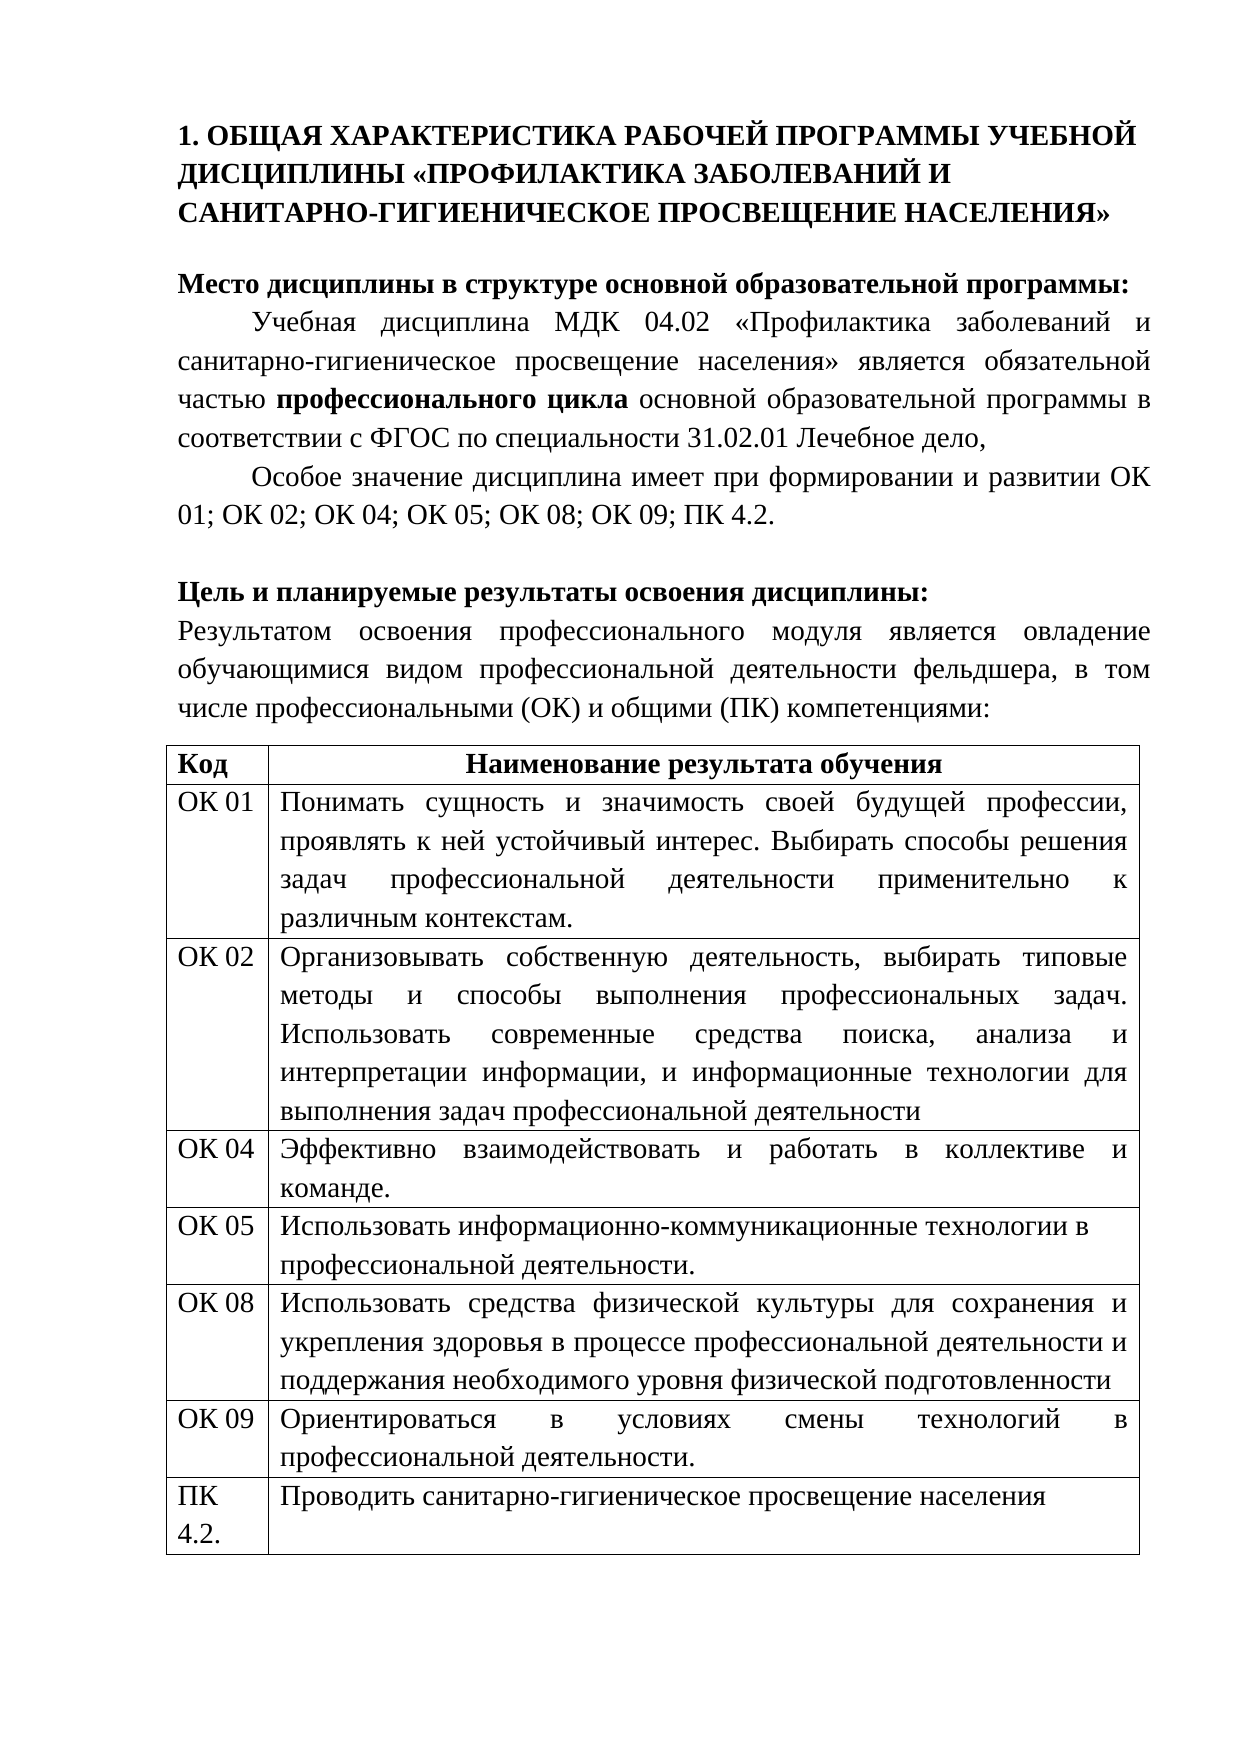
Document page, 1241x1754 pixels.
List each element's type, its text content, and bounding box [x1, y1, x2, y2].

table_cell Организовывать собственную деятельность, выбирать типовые методы и способы выполнения профессиональных задач. Использовать современные средства поиска, анализа и интерпретации информации, и информационные технологии для выполнения задач профессиональной деятельности [269, 939, 1139, 1130]
table_cell Эффективно взаимодействовать и работать в коллективе и команде. [269, 1131, 1139, 1207]
table_cell ОК 05 [167, 1208, 268, 1284]
table_cell Проводить санитарно-гигиеническое просвещение населения [269, 1478, 1139, 1554]
text Место дисциплины в структуре основной образовательной программы: [177, 266, 1152, 299]
table_cell Использовать информационно-коммуникационные технологии в профессиональной деятельности. [269, 1208, 1139, 1284]
table_cell ОК 02 [167, 939, 268, 1130]
table_header Код [167, 746, 268, 783]
table_cell ОК 08 [167, 1285, 268, 1400]
table_cell ОК 01 [167, 785, 268, 938]
text Цель и планируемые результаты освоения дисциплины: [177, 574, 1152, 608]
text 1. ОБЩАЯ ХАРАКТЕРИСТИКА РАБОЧЕЙ ПРОГРАММЫ УЧЕБНОЙ ДИСЦИПЛИНЫ «ПРОФИЛАКТИКА ЗАБОЛЕВАНИЙ И САНИТАРНО-ГИГИЕНИЧЕСКОЕ ПРОСВЕЩЕНИЕ НАСЕЛЕНИЯ» [177, 118, 1152, 229]
text Учебная дисциплина МДК 04.02 «Профилактика заболеваний и санитарно-гигиеническое просвещение населения» является обязательной частью профессионального цикла основной образовательной программы в соответствии с ФГОС по специальности 31.02.01 Лечебное дело, [177, 304, 1152, 454]
table_cell Ориентироваться в условиях смены технологий в профессиональной деятельности. [269, 1401, 1139, 1477]
text Результатом освоения профессионального модуля является овладение обучающимися видом профессиональной деятельности фельдшера, в том числе профессиональными (ОК) и общими (ПК) компетенциями: [177, 613, 1152, 723]
text Особое значение дисциплина имеет при формировании и развитии ОК 01; ОК 02; ОК 04; ОК 05; ОК 08; ОК 09; ПК 4.2. [177, 459, 1152, 531]
table_header Наименование результата обучения [269, 746, 1139, 783]
table_cell Использовать средства физической культуры для сохранения и укрепления здоровья в процессе профессиональной деятельности и поддержания необходимого уровня физической подготовленности [269, 1285, 1139, 1400]
table_cell ОК 04 [167, 1131, 268, 1207]
table_cell ОК 09 [167, 1401, 268, 1477]
table_cell ПК 4.2. [167, 1478, 268, 1554]
table_cell Понимать сущность и значимость своей будущей профессии, проявлять к ней устойчивый интерес. Выбирать способы решения задач профессиональной деятельности применительно к различным контекстам. [269, 785, 1139, 938]
